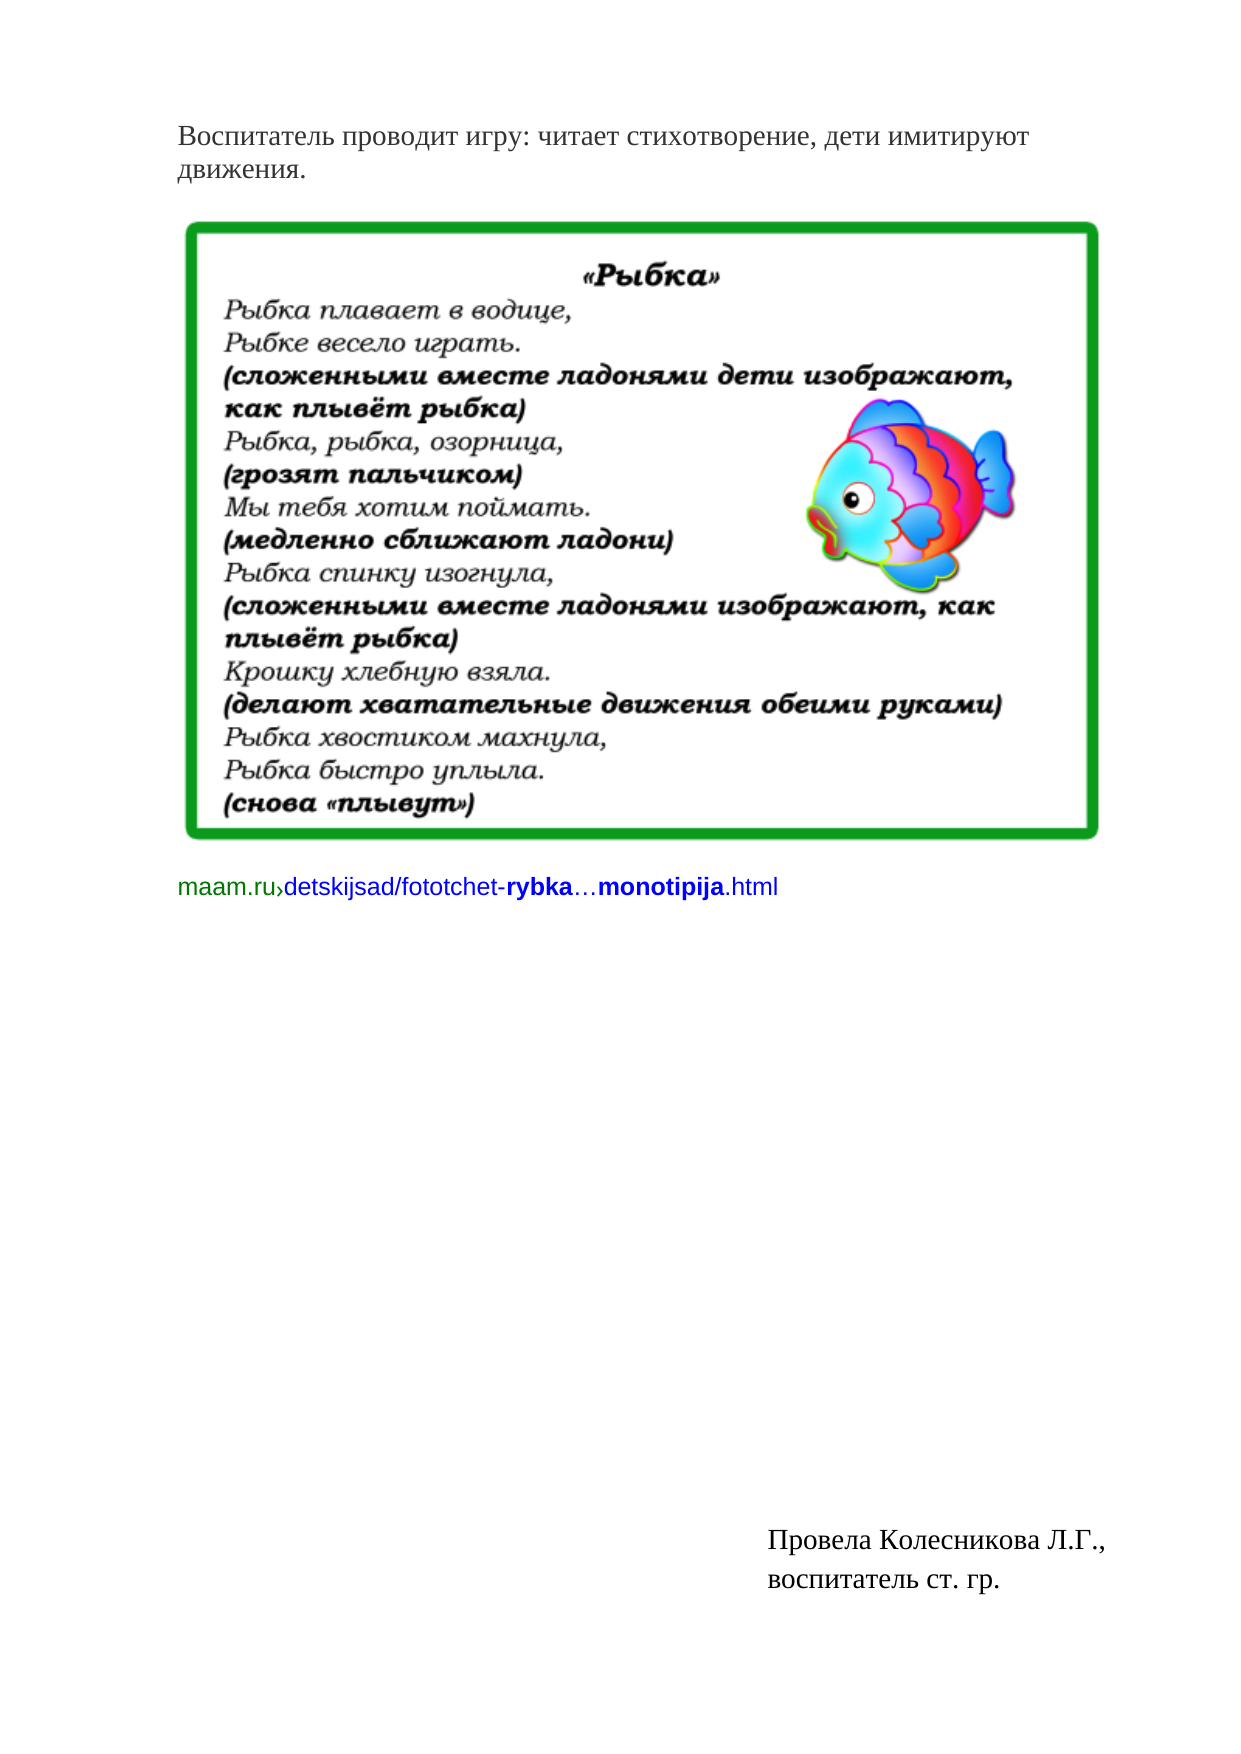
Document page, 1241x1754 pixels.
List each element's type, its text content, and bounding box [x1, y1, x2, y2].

text Воспитатель проводит игру: читает стихотворение, дети имитируют движения. [177, 118, 1152, 185]
text воспитатель ст. гр. [693, 1561, 1152, 1594]
picture [177, 211, 1108, 847]
text maam.ru›detskijsad/fototchet-rybka…monotipija.html [177, 871, 1152, 906]
text Провела Колесникова Л.Г., [693, 1522, 1152, 1556]
